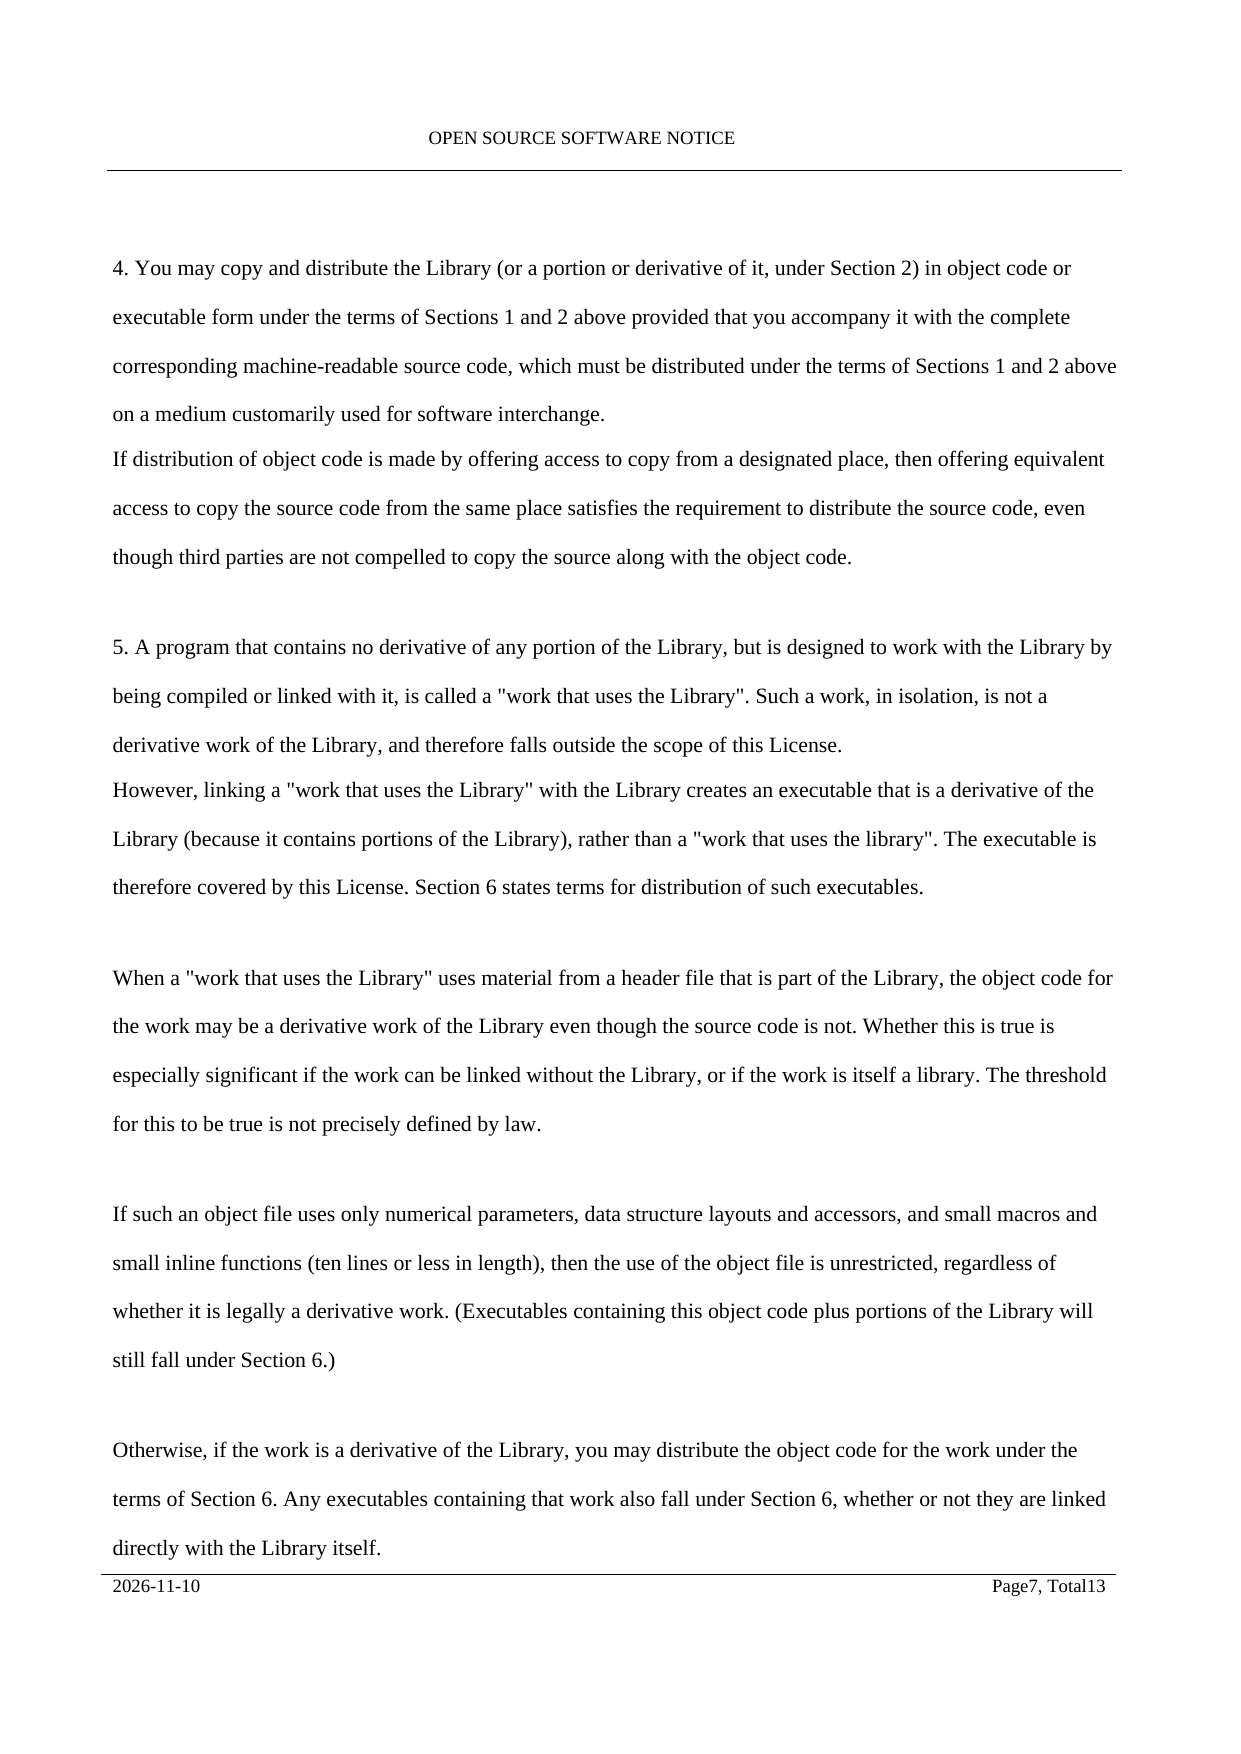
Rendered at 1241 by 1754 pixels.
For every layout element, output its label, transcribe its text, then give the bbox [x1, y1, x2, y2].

text 5. A program that contains no derivative of any portion of the Library, but is designed to work with the Library by being compiled or linked with it, is called a "work that uses the Library". Such a work, in isolation, is not a derivative work of the Library, and therefore falls outside the scope of this License. [112, 631, 1128, 761]
text 4. You may copy and distribute the Library (or a portion or derivative of it, under Section 2) in object code or executable form under the terms of Sections 1 and 2 above provided that you accompany it with the complete corresponding machine-readable source code, which must be distributed under the terms of Sections 1 and 2 above on a medium customarily used for software interchange. [112, 251, 1128, 430]
text When a "work that uses the Library" uses material from a header file that is part of the Library, the object code for the work may be a derivative work of the Library even though the source code is not. Whether this is true is especially significant if the work can be linked without the Library, or if the work is itself a library. The threshold for this to be true is not precisely defined by law. [112, 961, 1128, 1139]
text If distribution of object code is made by offering access to copy from a designated place, then offering equivalent access to copy the source code from the same place satisfies the requirement to distribute the source code, even though third parties are not compelled to copy the source along with the object code. [112, 443, 1128, 573]
text However, linking a "work that uses the Library" with the Library creates an executable that is a derivative of the Library (because it contains portions of the Library), rather than a "work that uses the library". The executable is therefore covered by this License. Section 6 states terms for distribution of such executables. [112, 773, 1128, 903]
text Otherwise, if the work is a derivative of the Library, you may distribute the object code for the work under the terms of Section 6. Any executables containing that work also fall under Section 6, whether or not they are linked directly with the Library itself. [112, 1434, 1128, 1564]
text If such an object file uses only numerical parameters, data structure layouts and accessors, and small macros and small inline functions (ten lines or less in length), then the use of the object file is unrestricted, regardless of whether it is legally a derivative work. (Executables containing this object code plus portions of the Library will still fall under Section 6.) [112, 1197, 1128, 1376]
